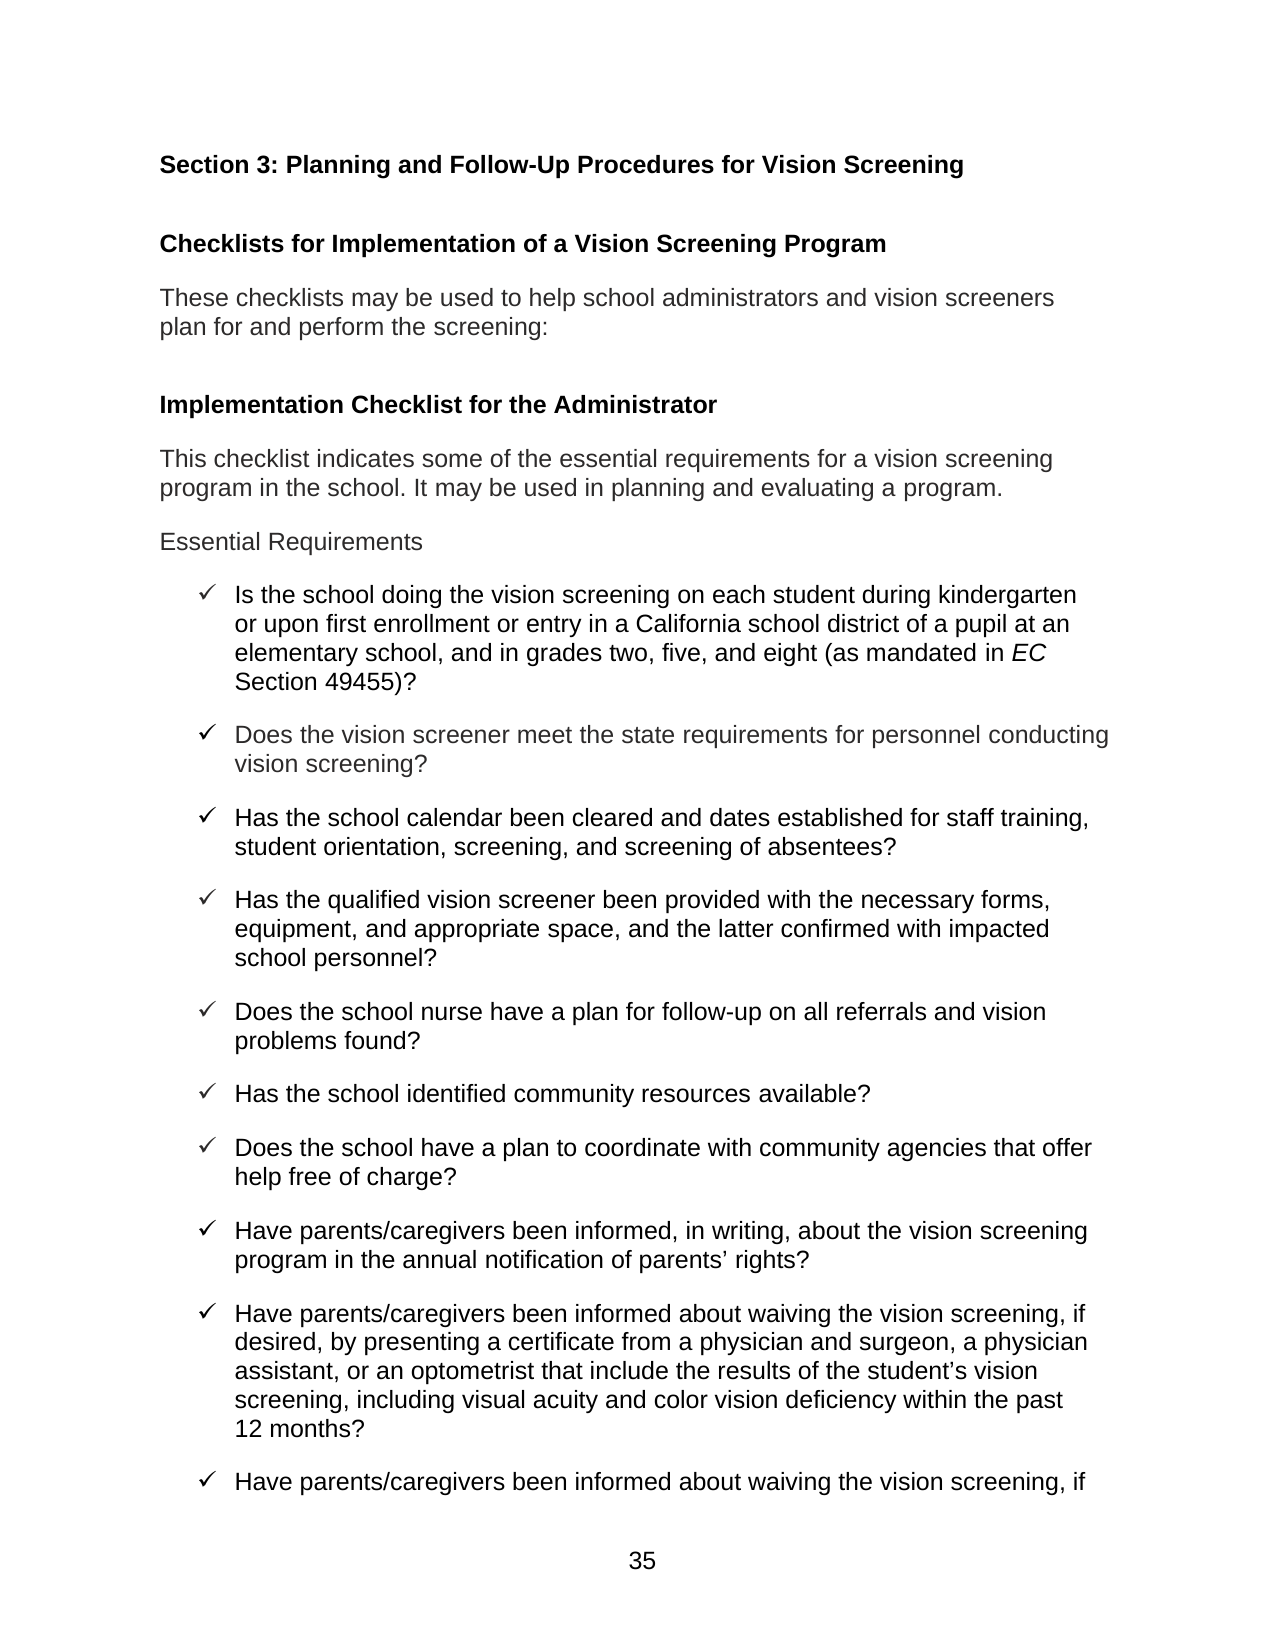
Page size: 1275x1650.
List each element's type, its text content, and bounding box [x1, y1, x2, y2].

list Has the qualified vision screener been provided with the necessary forms, equipment, and appropriate space, and the latter confirmed with impacted school personnel? [197, 886, 1094, 972]
list Does the vision screener meet the state requirements for personnel conducting vision screening? [197, 720, 1110, 778]
subtitle Checklists for Implementation of a Vision Screening Program [159, 229, 1125, 258]
text These checklists may be used to help school administrators and vision screeners plan for and perform the screening: [159, 283, 1094, 340]
list Have parents/caregivers been informed, in writing, about the vision screening program in the annual notification of parents’ rights? [197, 1216, 1093, 1273]
list Has the school identified community resources available? [197, 1079, 1094, 1108]
text Essential Requirements [159, 526, 1094, 555]
list Does the school have a plan to coordinate with community agencies that offer help free of charge? [197, 1133, 1093, 1191]
list Has the school calendar been cleared and dates established for staff training, student orientation, screening, and screening of absentees? [197, 803, 1125, 861]
list Have parents/caregivers been informed about waiving the vision screening, if desired, by presenting a certificate from a physician and surgeon, a physician assistant, or an optometrist that include the results of the student’s vision screening, including visual acuity and color vision deficiency within the past 12 months? [197, 1298, 1093, 1442]
list Is the school doing the vision screening on each student during kindergarten or upon first enrollment or entry in a California school district of a pupil at an elementary school, and in grades two, five, and eight (as mandated in EC Section 49455)? [197, 580, 1094, 695]
subtitle Section 3: Planning and Follow-Up Procedures for Vision Screening [159, 150, 1125, 179]
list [197, 1467, 1093, 1496]
subtitle Implementation Checklist for the Administrator [159, 390, 1125, 419]
text This checklist indicates some of the essential requirements for a vision screening program in the school. It may be used in planning and evaluating a program. [159, 444, 1082, 501]
list Does the school nurse have a plan for follow-up on all referrals and vision problems found? [197, 997, 1094, 1054]
